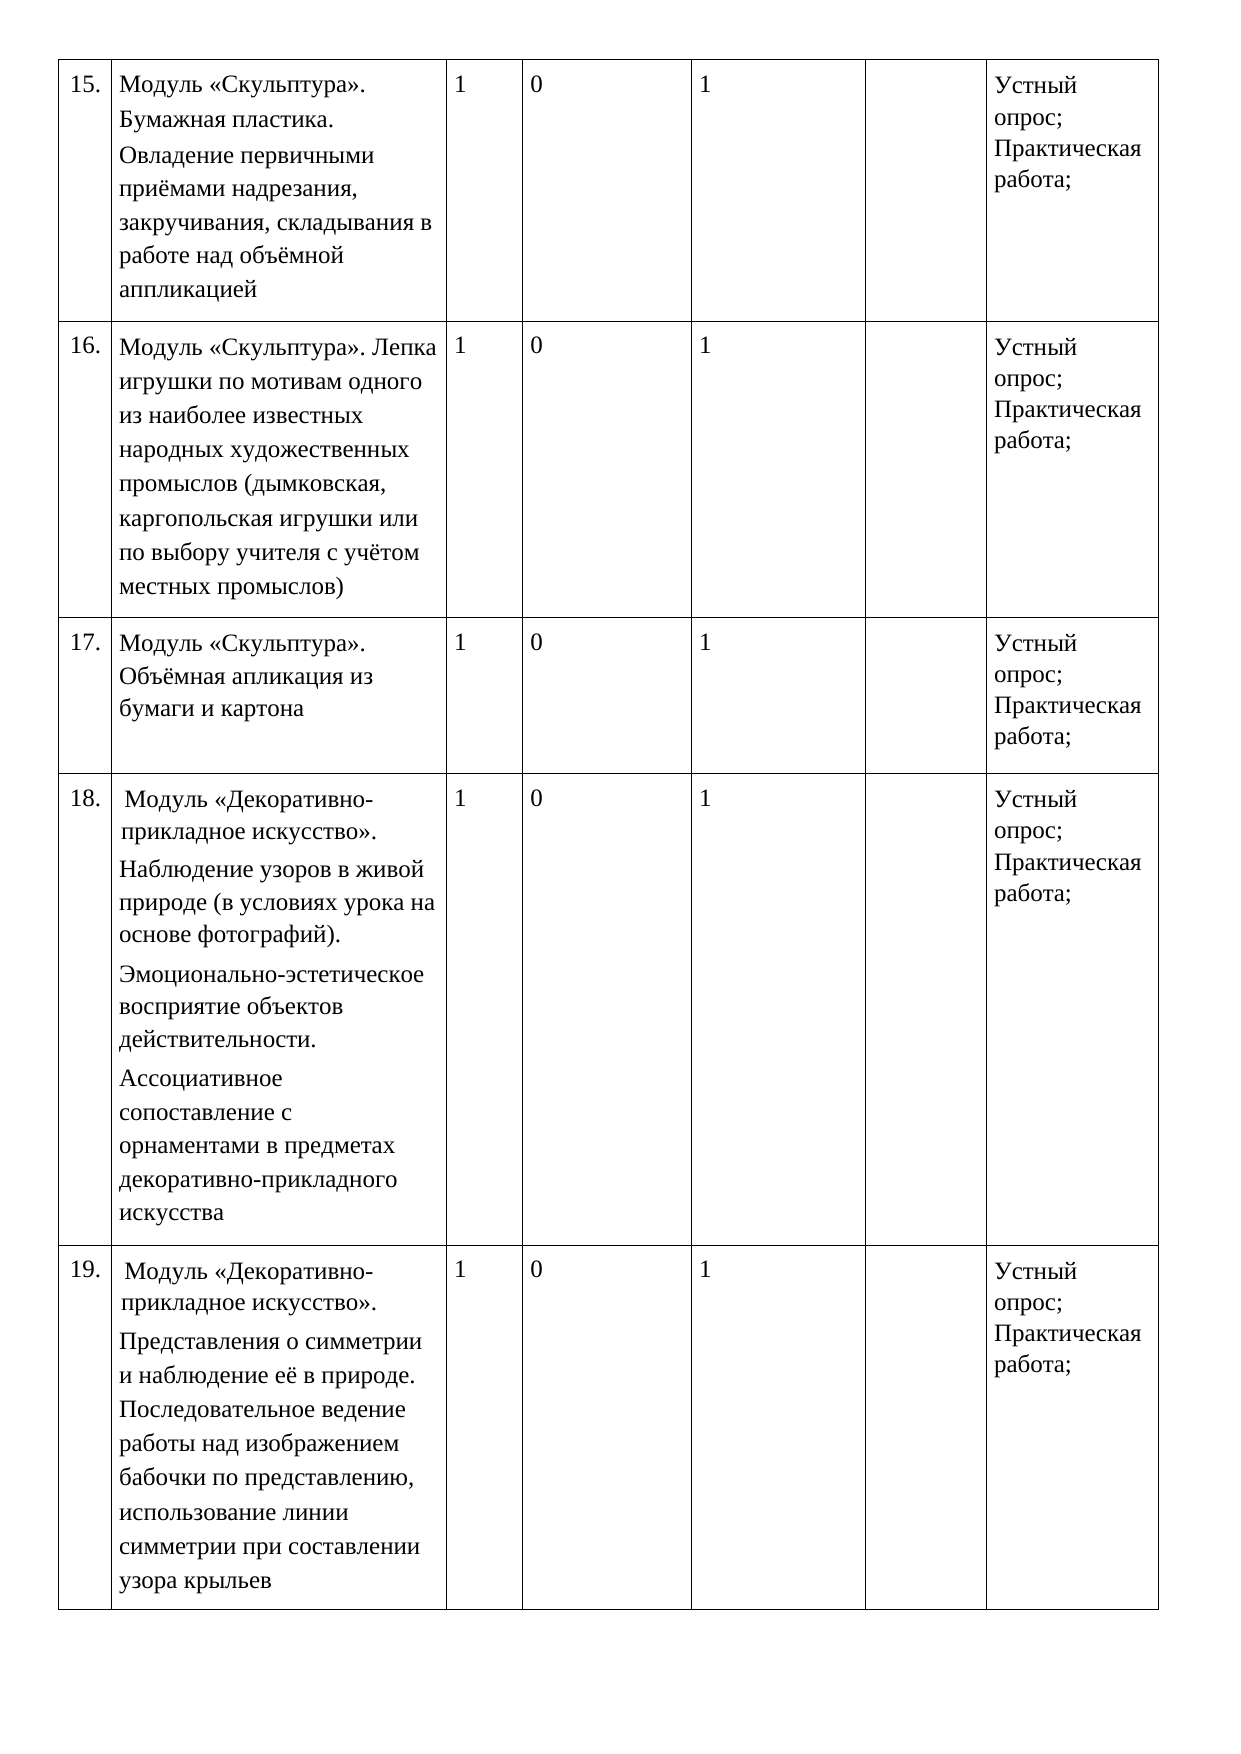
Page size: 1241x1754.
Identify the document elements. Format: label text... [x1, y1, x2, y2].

table_header [866, 60, 986, 321]
table_cell 0 [523, 774, 691, 1245]
table_cell 1 [692, 618, 865, 773]
table_cell 0 [523, 1246, 691, 1609]
table_cell Устный опрос; Практическая работа; [987, 618, 1158, 773]
table_cell [866, 322, 986, 617]
table_cell 1 [447, 618, 522, 773]
table_header 0 [523, 60, 691, 321]
table_cell Устный опрос; Практическая работа; [987, 774, 1158, 1245]
table_cell Устный опрос; Практическая работа; [987, 1246, 1158, 1609]
table_cell [866, 618, 986, 773]
table_header 15. [59, 60, 111, 321]
table_cell 0 [523, 322, 691, 617]
table_cell 1 [447, 1246, 522, 1609]
table_cell 19. [59, 1246, 111, 1609]
table_cell Модуль «Декоративно-прикладное искусство». Наблюдение узоров в живой природе (в условиях урока на основе фотографий). Эмоционально-эстетическое восприятие объектов действительности. Ассоциативное сопоставление с орнаментами в предметах декоративно-прикладного искусства [112, 774, 446, 1245]
table_cell 1 [692, 322, 865, 617]
table_cell 0 [523, 618, 691, 773]
table_cell 16. [59, 322, 111, 617]
table_cell 17. [59, 618, 111, 773]
table_cell Устный опрос; Практическая работа; [987, 322, 1158, 617]
table_header Модуль «Скульптура». Бумажная пластика. Овладение первичными приёмами надрезания, закручивания, складывания в работе над объёмной аппликацией [112, 60, 446, 321]
table_header 1 [447, 60, 522, 321]
table_cell [866, 1246, 986, 1609]
table_cell 1 [447, 774, 522, 1245]
table_header 1 [692, 60, 865, 321]
table_cell Модуль «Декоративно-прикладное искусство». Представления о симметрии и наблюдение её в природе. Последовательное ведение работы над изображением бабочки по представлению, использование линии симметрии при составлении узора крыльев [112, 1246, 446, 1609]
table_cell 18. [59, 774, 111, 1245]
table_cell 1 [447, 322, 522, 617]
table_cell 1 [692, 1246, 865, 1609]
table_cell 1 [692, 774, 865, 1245]
table_cell [866, 774, 986, 1245]
table_cell Модуль «Скульптура». Объёмная апликация из бумаги и картона [112, 618, 446, 773]
table_cell Модуль «Скульптура». Лепка игрушки по мотивам одного из наиболее известных народных художественных промыслов (дымковская, каргопольская игрушки или по выбору учителя с учётом местных промыслов) [112, 322, 446, 617]
table_header Устный опрос; Практическая работа; [987, 60, 1158, 321]
